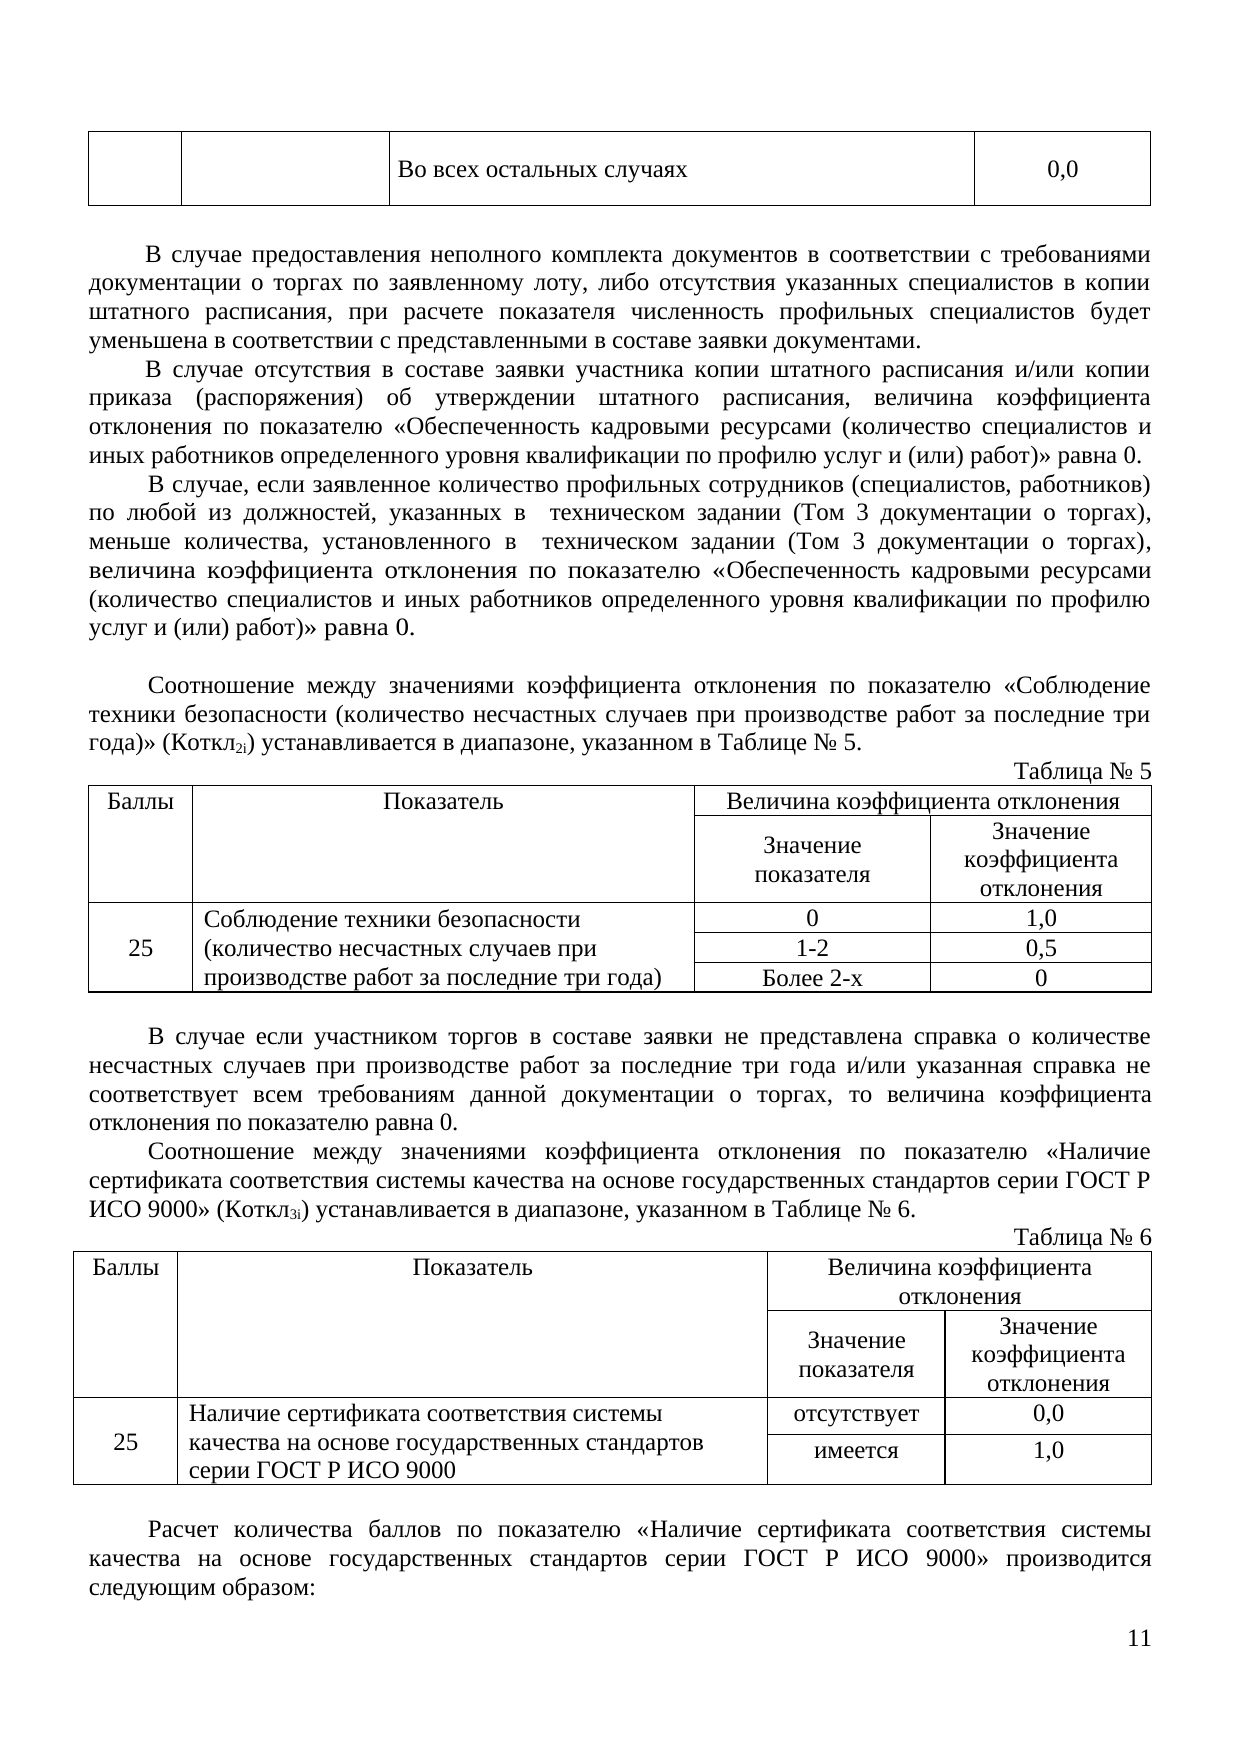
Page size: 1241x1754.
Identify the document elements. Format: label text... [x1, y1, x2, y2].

text В случае отсутствия в составе заявки участника копии штатного расписания и/или копии приказа (распоряжения) об утверждении штатного расписания, величина коэффициента отклонения по показателю «Обеспеченность кадровыми ресурсами (количество специалистов и иных работников определенного уровня квалификации по профилю услуг и (или) работ)» равна 0. [89, 354, 1152, 469]
text В случае предоставления неполного комплекта документов в соответствии с требованиями документации о торгах по заявленному лоту, либо отсутствия указанных специалистов в копии штатного расписания, при расчете показателя численность профильных специалистов будет уменьшена в соответствии с представленными в составе заявки документами. [89, 239, 1152, 354]
table_cell 0,5 [931, 933, 1151, 962]
table_header Показатель [178, 1252, 767, 1397]
text В случае, если заявленное количество профильных сотрудников (специалистов, работников) по любой из должностей, указанных в техническом задании (Том 3 документации о торгах), меньше количества, установленного в техническом задании (Том 3 документации о торгах), величина коэффициента отклонения по показателю «Обеспеченность кадровыми ресурсами (количество специалистов и иных работников определенного уровня квалификации по профилю услуг и (или) работ)» равна 0. [89, 469, 1152, 641]
table_cell Наличие сертификата соответствия системы качества на основе государственных стандартов серии ГОСТ Р ИСО 9000 [178, 1398, 767, 1484]
table_header Величина коэффициента отклонения [695, 786, 1151, 815]
text Соотношение между значениями коэффициента отклонения по показателю «Соблюдение техники безопасности (количество несчастных случаев при производстве работ за последние три года)» (Коткл2i) устанавливается в диапазоне, указанном в Таблице № 5. [89, 670, 1152, 756]
table_cell Значение коэффициента отклонения [931, 816, 1151, 902]
table_cell 0 [931, 963, 1151, 991]
table_cell 0,0 [946, 1398, 1151, 1434]
text В случае если участником торгов в составе заявки не представлена справка о количестве несчастных случаев при производстве работ за последние три года и/или указанная справка не соответствует всем требованиям данной документации о торгах, то величина коэффициента отклонения по показателю равна 0. [89, 1021, 1152, 1136]
table_header Величина коэффициента отклонения [768, 1252, 1151, 1310]
table_header Баллы [74, 1252, 177, 1397]
table_cell 25 [74, 1398, 177, 1484]
table_cell Значение показателя [768, 1311, 944, 1397]
text Расчет количества баллов по показателю «Наличие сертификата соответствия системы качества на основе государственных стандартов серии ГОСТ Р ИСО 9000» производится следующим образом: [89, 1514, 1152, 1600]
table_cell 25 [89, 903, 192, 991]
table_cell Значение коэффициента отклонения [946, 1311, 1151, 1397]
table_cell 0 [695, 903, 930, 932]
table_cell 0,0 [975, 132, 1150, 204]
table_cell Более 2-х [695, 963, 930, 991]
table_cell 1-2 [695, 933, 930, 962]
table_cell Соблюдение техники безопасности (количество несчастных случаев при производстве работ за последние три года) [193, 903, 694, 991]
table_cell имеется [768, 1435, 944, 1484]
text Таблица № 5 [118, 756, 1152, 785]
table_header Показатель [193, 786, 694, 902]
table_cell Во всех остальных случаях [390, 132, 974, 204]
table_header Баллы [89, 786, 192, 902]
table_cell отсутствует [768, 1398, 944, 1434]
text Таблица № 6 [89, 1222, 1152, 1251]
table_cell Значение показателя [695, 816, 930, 902]
table_cell 1,0 [931, 903, 1151, 932]
text Соотношение между значениями коэффициента отклонения по показателю «Наличие сертификата соответствия системы качества на основе государственных стандартов серии ГОСТ Р ИСО 9000» (Коткл3i) устанавливается в диапазоне, указанном в Таблице № 6. [89, 1136, 1152, 1222]
table_cell 1,0 [946, 1435, 1151, 1484]
